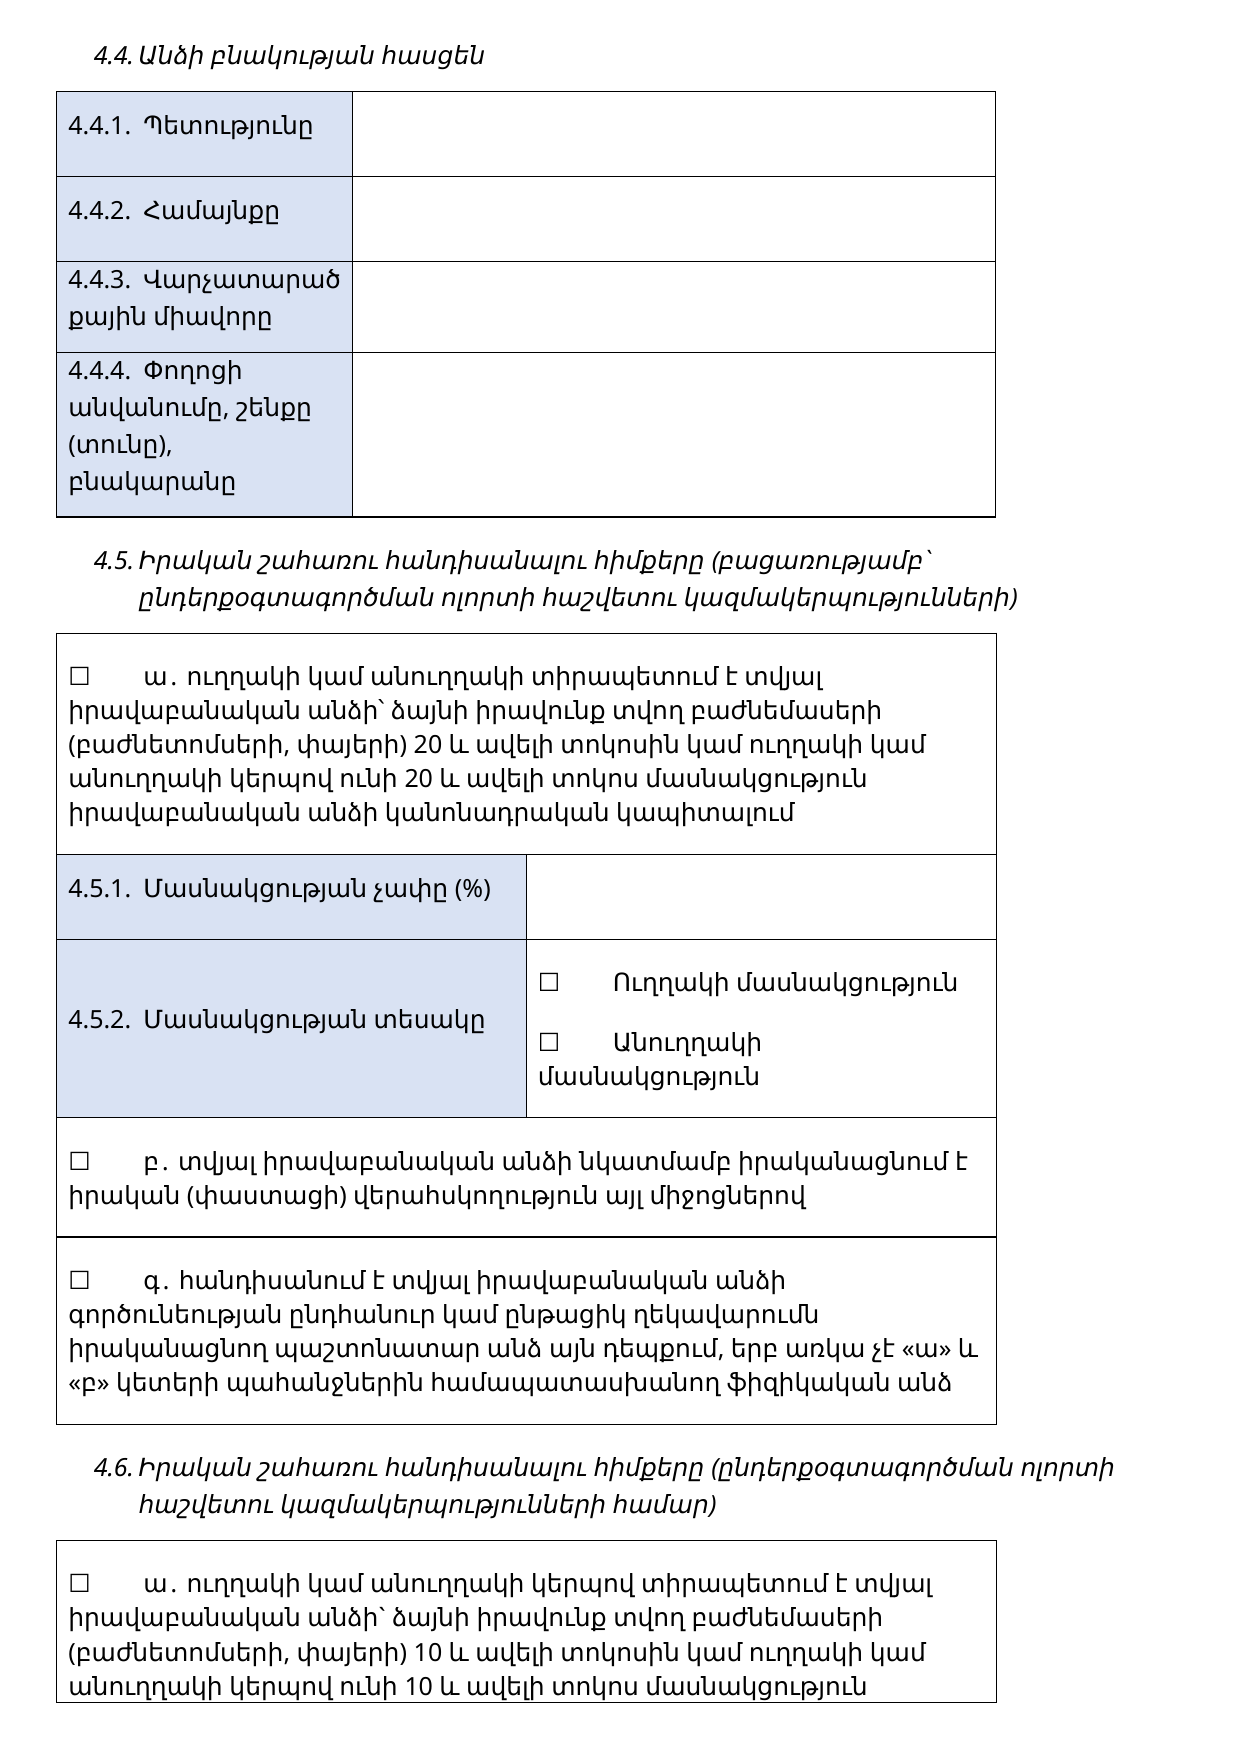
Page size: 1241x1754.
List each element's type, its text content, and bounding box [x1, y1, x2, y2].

table_cell Ուղղակի մասնակցություն Անուղղակի մասնակցություն [527, 940, 996, 1117]
table_cell [353, 262, 995, 352]
list Անձի բնակության հասցեն [93, 37, 1183, 72]
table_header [57, 1541, 996, 1702]
list Իրական շահառու հանդիսանալու հիմքերը (ընդերքօգտագործման ոլորտի հաշվետու կազմակերպությունների համար) [93, 1450, 1183, 1521]
table_header ա․ ուղղակի կամ անուղղակի տիրապետում է տվյալ իրավաբանական անձի՝ ձայնի իրավունք տվող բաժնեմասերի (բաժնետոմսերի, փայերի) 20 և ավելի տոկոսին կամ ուղղակի կամ անուղղակի կերպով ունի 20 և ավելի տոկոս մասնակցություն իրավաբանական անձի կանոնադրական կապիտալում [57, 634, 996, 854]
table_header [353, 92, 995, 176]
table_cell Մասնակցության տեսակը [57, 940, 526, 1117]
table_header Պետությունը [57, 92, 352, 176]
table_cell Համայնքը [57, 177, 352, 261]
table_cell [57, 353, 352, 516]
table_cell գ․ հանդիսանում է տվյալ իրավաբանական անձի գործունեության ընդհանուր կամ ընթացիկ ղեկավարումն իրականացնող պաշտոնատար անձ այն դեպքում, երբ առկա չէ «ա» և «բ» կետերի պահանջներին համապատասխանող ֆիզիկական անձ [57, 1238, 996, 1424]
table_cell [353, 177, 995, 261]
list Իրական շահառու հանդիսանալու հիմքերը (բացառությամբ` ընդերքօգտագործման ոլորտի հաշվետու կազմակերպությունների) [94, 542, 1183, 613]
table_cell Մասնակցության չափը (%) [57, 855, 526, 939]
table_cell բ․ տվյալ իրավաբանական անձի նկատմամբ իրականացնում է իրական (փաստացի) վերահսկողություն այլ միջոցներով [57, 1118, 996, 1236]
table_cell [353, 353, 995, 516]
table_cell Վարչատարածքային միավորը [57, 262, 352, 352]
table_cell [527, 855, 996, 939]
